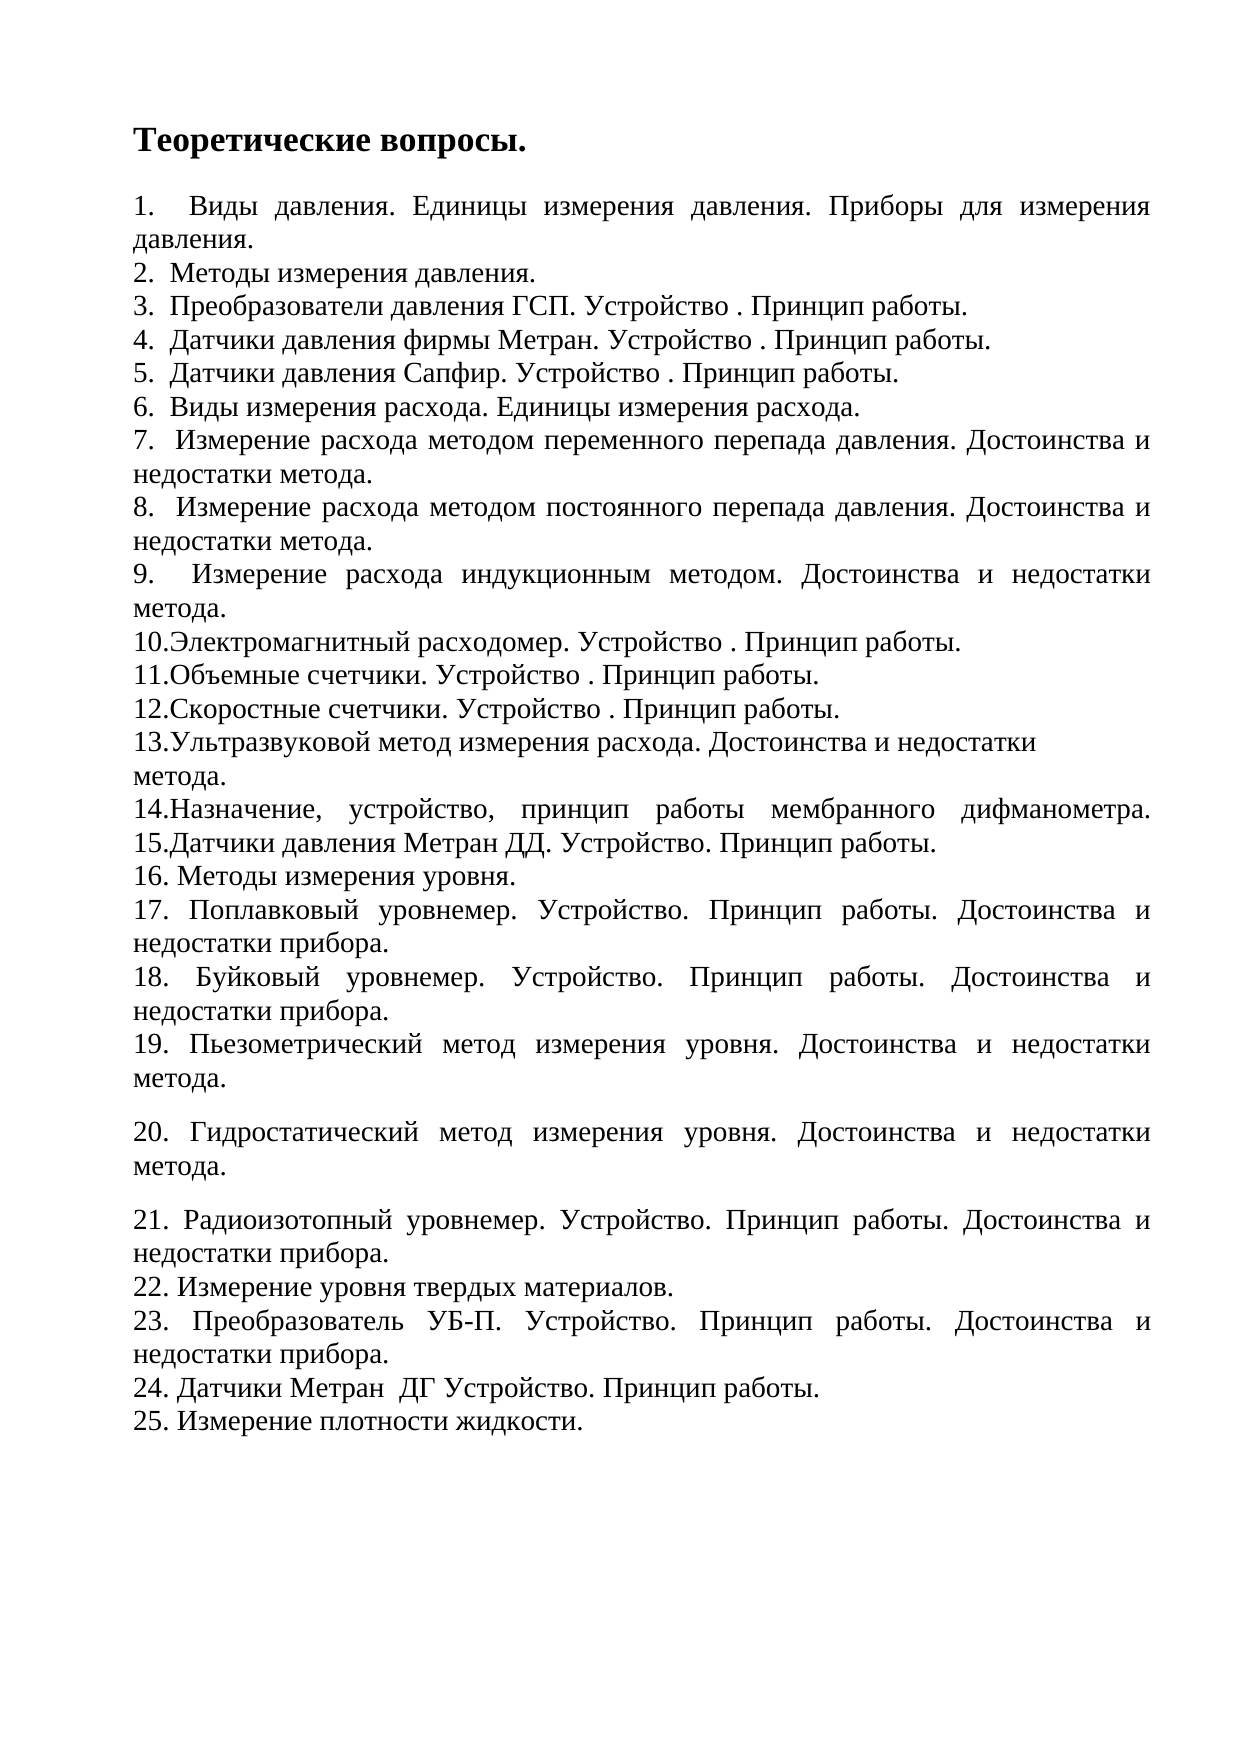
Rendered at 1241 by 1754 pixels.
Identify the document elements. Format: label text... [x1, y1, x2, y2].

text 21. Радиоизотопный уровнемер. Устройство. Принцип работы. Достоинства и недостатки прибора. [133, 1202, 1152, 1269]
text 16. Методы измерения уровня. [133, 858, 1152, 892]
text 18. Буйковый уровнемер. Устройство. Принцип работы. Достоинства и недостатки прибора. [133, 959, 1152, 1026]
text 3. Преобразователи давления ГСП. Устройство . Принцип работы. [133, 288, 1152, 322]
text 8. Измерение расхода методом постоянного перепада давления. Достоинства и недостатки метода. [133, 489, 1152, 557]
text метода. [133, 758, 1152, 791]
text 2. Методы измерения давления. [133, 255, 1152, 288]
text 24. Датчики Метран ДГ Устройство. Принцип работы. [133, 1370, 1152, 1403]
text 12.Скоростные счетчики. Устройство . Принцип работы. [133, 691, 1152, 724]
text Теоретические вопросы. [133, 118, 1152, 159]
text 7. Измерение расхода методом переменного перепада давления. Достоинства и недостатки метода. [133, 422, 1152, 489]
text 20. Гидростатический метод измерения уровня. Достоинства и недостатки метода. [133, 1114, 1152, 1181]
text 1. Виды давления. Единицы измерения давления. Приборы для измерения давления. [133, 188, 1152, 255]
text 10.Электромагнитный расходомер. Устройство . Принцип работы. [133, 624, 1152, 657]
text 6. Виды измерения расхода. Единицы измерения расхода. [133, 389, 1152, 422]
text 22. Измерение уровня твердых материалов. [133, 1269, 1152, 1303]
text 14.Назначение, устройство, принцип работы мембранного дифманометра. 15.Датчики давления Метран ДД. Устройство. Принцип работы. [133, 791, 1152, 858]
text 17. Поплавковый уровнемер. Устройство. Принцип работы. Достоинства и недостатки прибора. [133, 892, 1152, 959]
text 19. Пьезометрический метод измерения уровня. Достоинства и недостатки метода. [133, 1026, 1152, 1093]
text 23. Преобразователь УБ-П. Устройство. Принцип работы. Достоинства и недостатки прибора. [133, 1303, 1152, 1370]
text 9. Измерение расхода индукционным методом. Достоинства и недостатки метода. [133, 557, 1152, 624]
text 25. Измерение плотности жидкости. [133, 1403, 1152, 1437]
text 5. Датчики давления Сапфир. Устройство . Принцип работы. [133, 355, 1152, 389]
text 11.Объемные счетчики. Устройство . Принцип работы. [133, 657, 1152, 691]
text 13.Ультразвуковой метод измерения расхода. Достоинства и недостатки [133, 724, 1152, 758]
text 4. Датчики давления фирмы Метран. Устройство . Принцип работы. [133, 322, 1152, 355]
